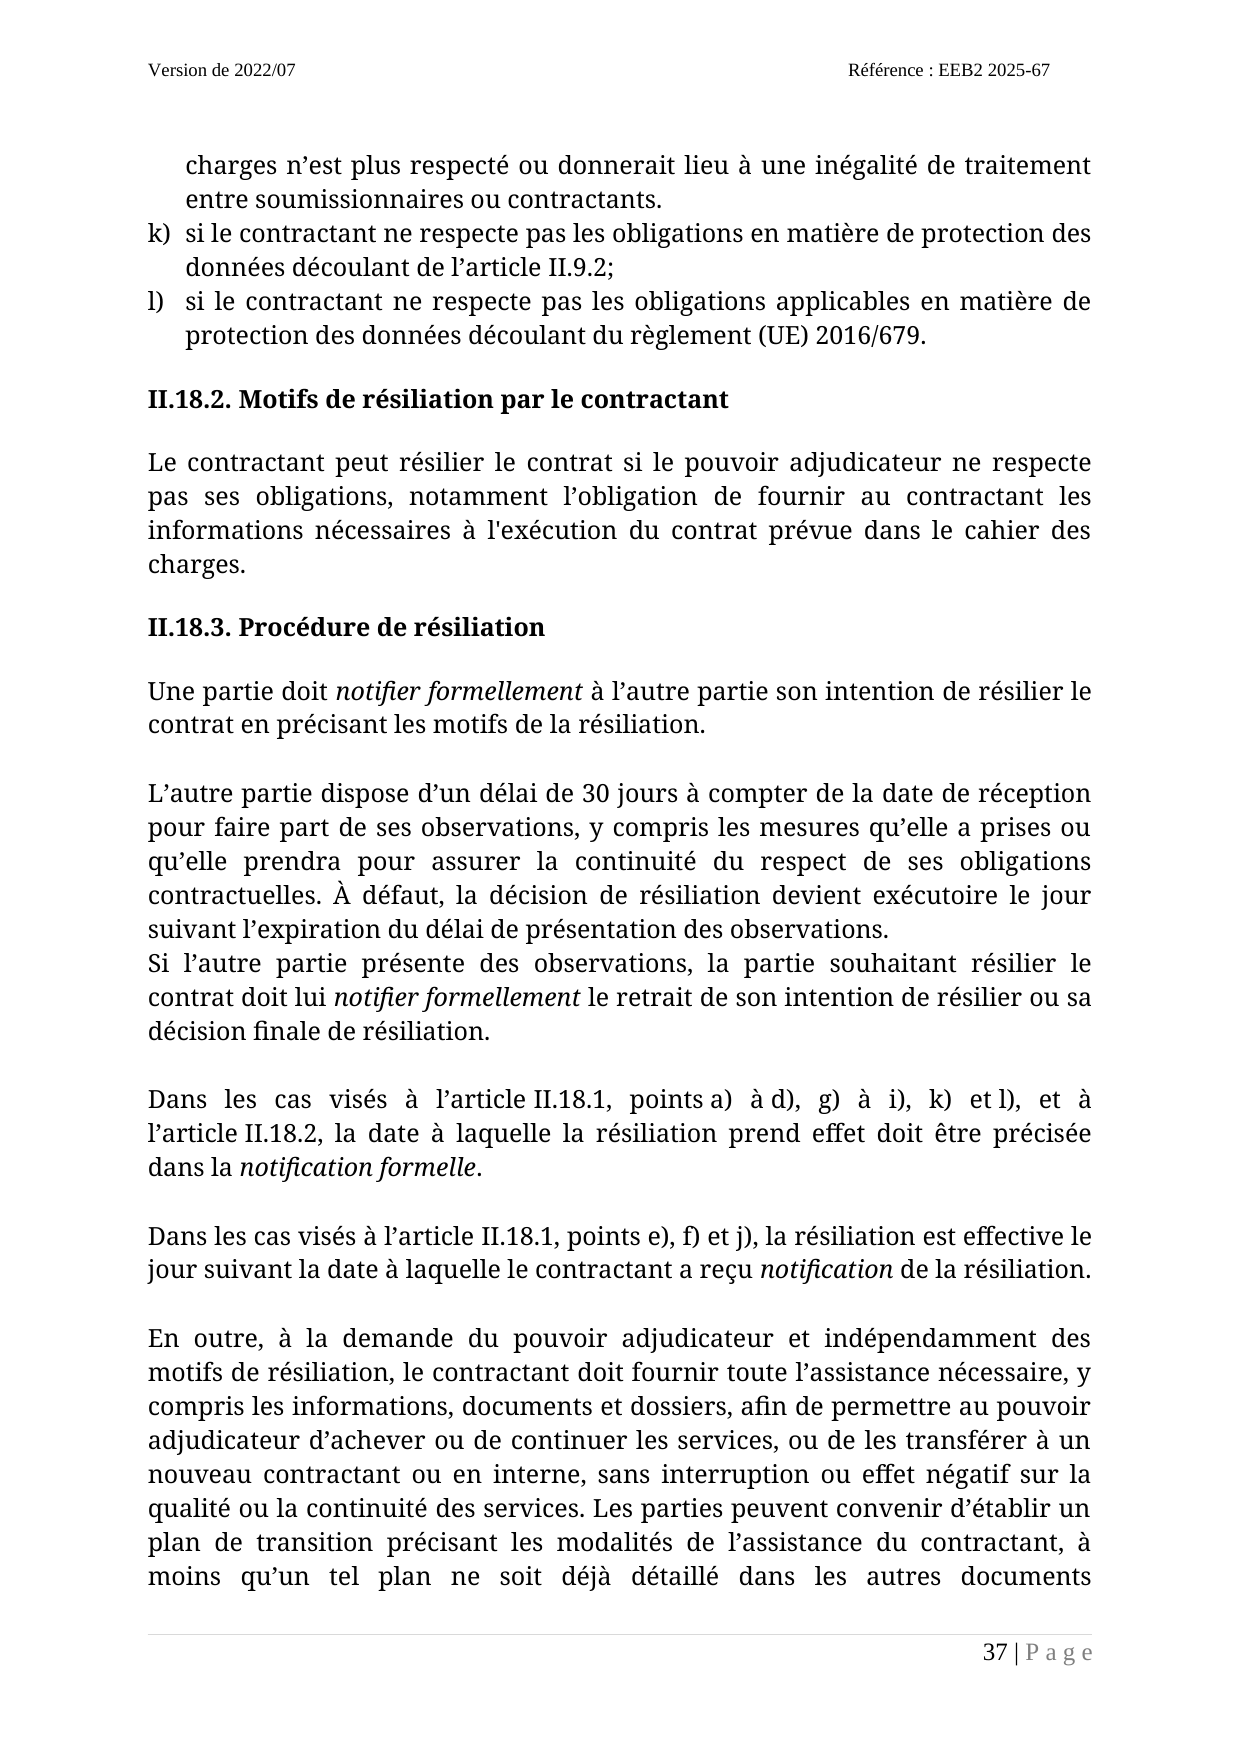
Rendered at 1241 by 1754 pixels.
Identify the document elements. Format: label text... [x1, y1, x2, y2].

text Dans les cas visés à l’article II.18.1, points e), f) et j), la résiliation est effective le jour suivant la date à laquelle le contractant a reçu notification de la résiliation. [148, 1218, 1092, 1286]
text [148, 1320, 1092, 1593]
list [148, 148, 1092, 216]
text L’autre partie dispose d’un délai de 30 jours à compter de la date de réception pour faire part de ses observations, y compris les mesures qu’elle a prises ou qu’elle prendra pour assurer la continuité du respect de ses obligations contractuelles. À défaut, la décision de résiliation devient exécutoire le jour suivant l’expiration du délai de présentation des observations. [148, 775, 1092, 946]
text Une partie doit notifier formellement à l’autre partie son intention de résilier le contrat en précisant les motifs de la résiliation. [148, 673, 1092, 741]
list si le contractant ne respecte pas les obligations applicables en matière de protection des données découlant du règlement (UE) 2016/679. [148, 284, 1092, 352]
text Le contractant peut résilier le contrat si le pouvoir adjudicateur ne respecte pas ses obligations, notamment l’obligation de fournir au contractant les informations nécessaires à l'exécution du contrat prévue dans le cahier des charges. [148, 444, 1092, 581]
text Si l’autre partie présente des observations, la partie souhaitant résilier le contrat doit lui notifier formellement le retrait de son intention de résilier ou sa décision finale de résiliation. [148, 946, 1092, 1048]
text Dans les cas visés à l’article II.18.1, points a) à d), g) à i), k) et l), et à l’article II.18.2, la date à laquelle la résiliation prend effet doit être précisée dans la notification formelle. [148, 1082, 1092, 1184]
subtitle Procédure de résiliation [148, 610, 1092, 644]
subtitle Motifs de résiliation par le contractant [148, 381, 1092, 415]
list si le contractant ne respecte pas les obligations en matière de protection des données découlant de l’article II.9.2; [148, 216, 1092, 284]
